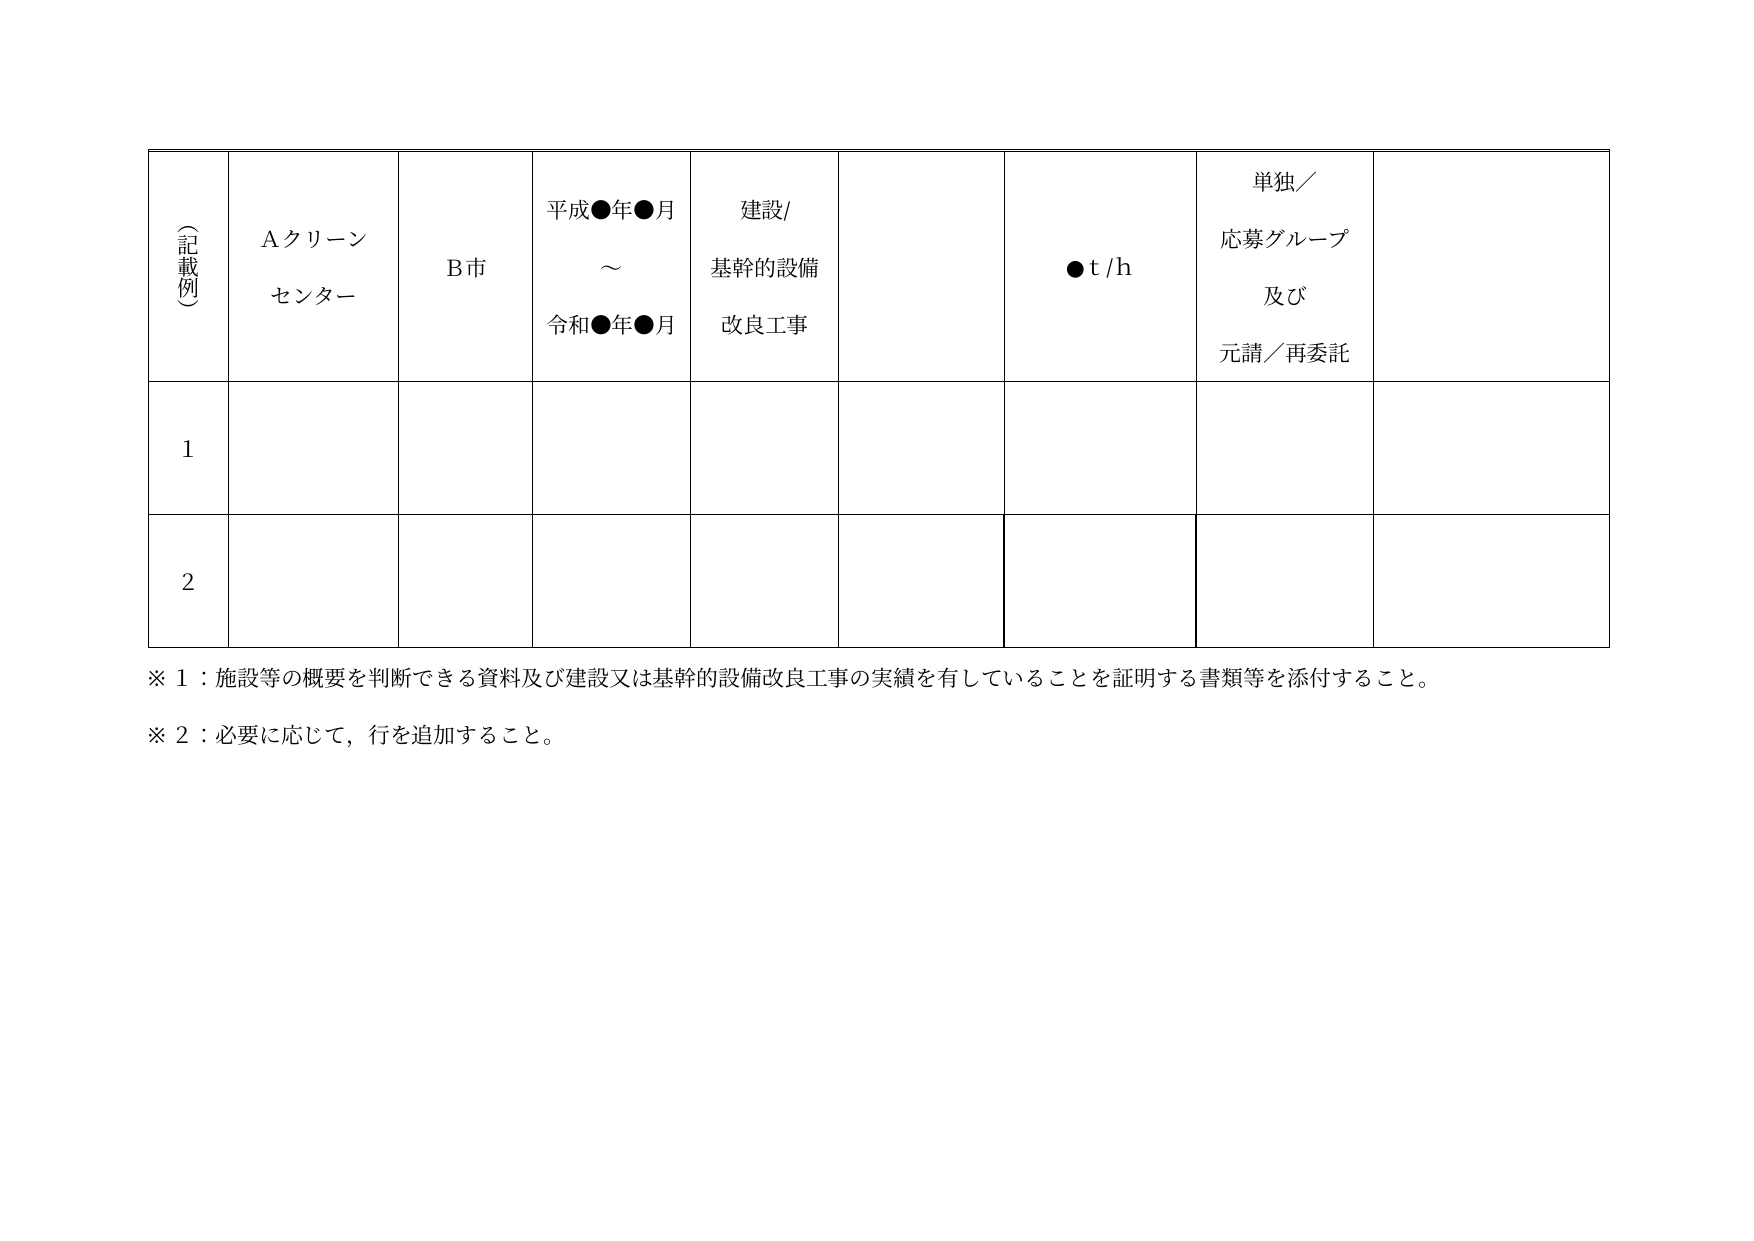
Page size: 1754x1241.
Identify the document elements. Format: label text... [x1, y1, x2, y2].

table_cell [839, 382, 1004, 514]
table_cell Ｂ市 [399, 152, 532, 381]
table_cell [1005, 382, 1196, 514]
table_cell [691, 382, 838, 514]
list １：施設等の概要を判断できる資料及び建設又は基幹的設備改良工事の実績を有していることを証明する書類等を添付すること。 [148, 648, 1606, 705]
table_cell [839, 515, 1003, 647]
table_cell [1197, 382, 1373, 514]
table_cell Ａクリーン センター [229, 152, 398, 381]
table_cell [399, 515, 532, 647]
table_cell 単独／ 応募グループ 及び 元請／再委託 [1197, 152, 1373, 381]
list ２：必要に応じて，行を追加すること。 [148, 705, 1606, 762]
table_cell [229, 515, 398, 647]
table_cell ２ [149, 515, 228, 647]
table_cell ●ｔ/ｈ [1005, 152, 1196, 381]
table_cell １ [149, 382, 228, 514]
table_cell [533, 515, 690, 647]
table_cell [691, 515, 838, 647]
table_cell [533, 382, 690, 514]
table_cell 建設/ 基幹的設備改良工事 [691, 152, 838, 381]
table_cell [399, 382, 532, 514]
table_cell 平成●年●月～ 令和●年●月 [533, 152, 690, 381]
table_cell （記載例） [149, 152, 228, 381]
table_cell [1374, 515, 1609, 647]
table_cell [1005, 515, 1195, 647]
table_cell [839, 152, 1004, 381]
table_cell [1197, 515, 1373, 647]
table_cell [229, 382, 398, 514]
table_cell [1374, 152, 1609, 381]
table_cell [1374, 382, 1609, 514]
